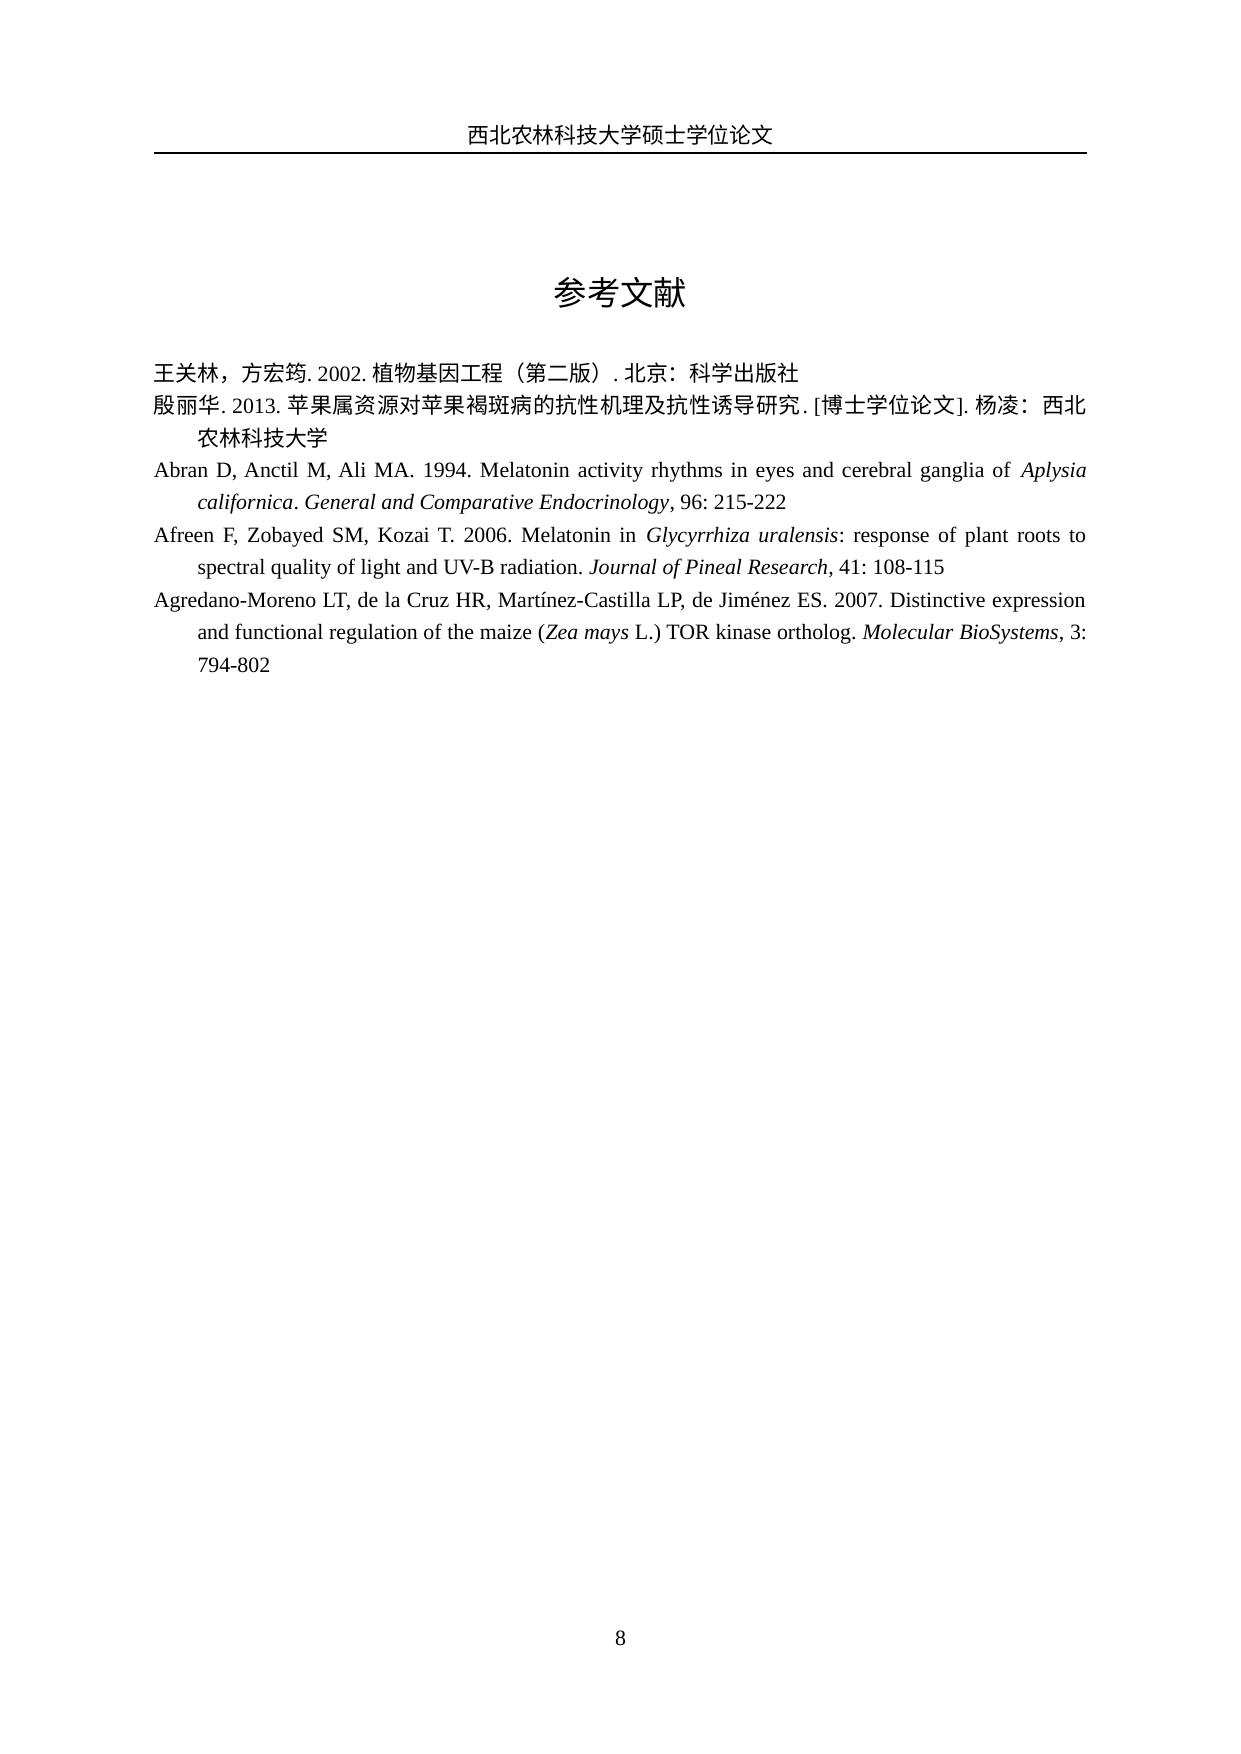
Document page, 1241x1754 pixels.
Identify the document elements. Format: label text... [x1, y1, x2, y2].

text 殷丽华. 2013. 苹果属资源对苹果褐斑病的抗性机理及抗性诱导研究. [博士学位论文]. 杨凌：西北农林科技大学 [153, 388, 1087, 453]
text 王关林，方宏筠. 2002. 植物基因工程（第二版）. 北京：科学出版社 [153, 355, 1087, 388]
text Afreen F, Zobayed SM, Kozai T. 2006. Melatonin in Glycyrrhiza uralensis: response of plant roots to spectral quality of light and UV-B radiation. Journal of Pineal Research, 41: 108-115 [153, 518, 1087, 583]
subtitle 参考文献 [153, 258, 1087, 323]
text Agredano-Moreno LT, de la Cruz HR, Martínez-Castilla LP, de Jiménez ES. 2007. Distinctive expression and functional regulation of the maize (Zea mays L.) TOR kinase ortholog. Molecular BioSystems, 3: 794-802 [153, 583, 1087, 680]
text Abran D, Anctil M, Ali MA. 1994. Melatonin activity rhythms in eyes and cerebral ganglia of Aplysia californica. General and Comparative Endocrinology, 96: 215-222 [153, 453, 1087, 518]
